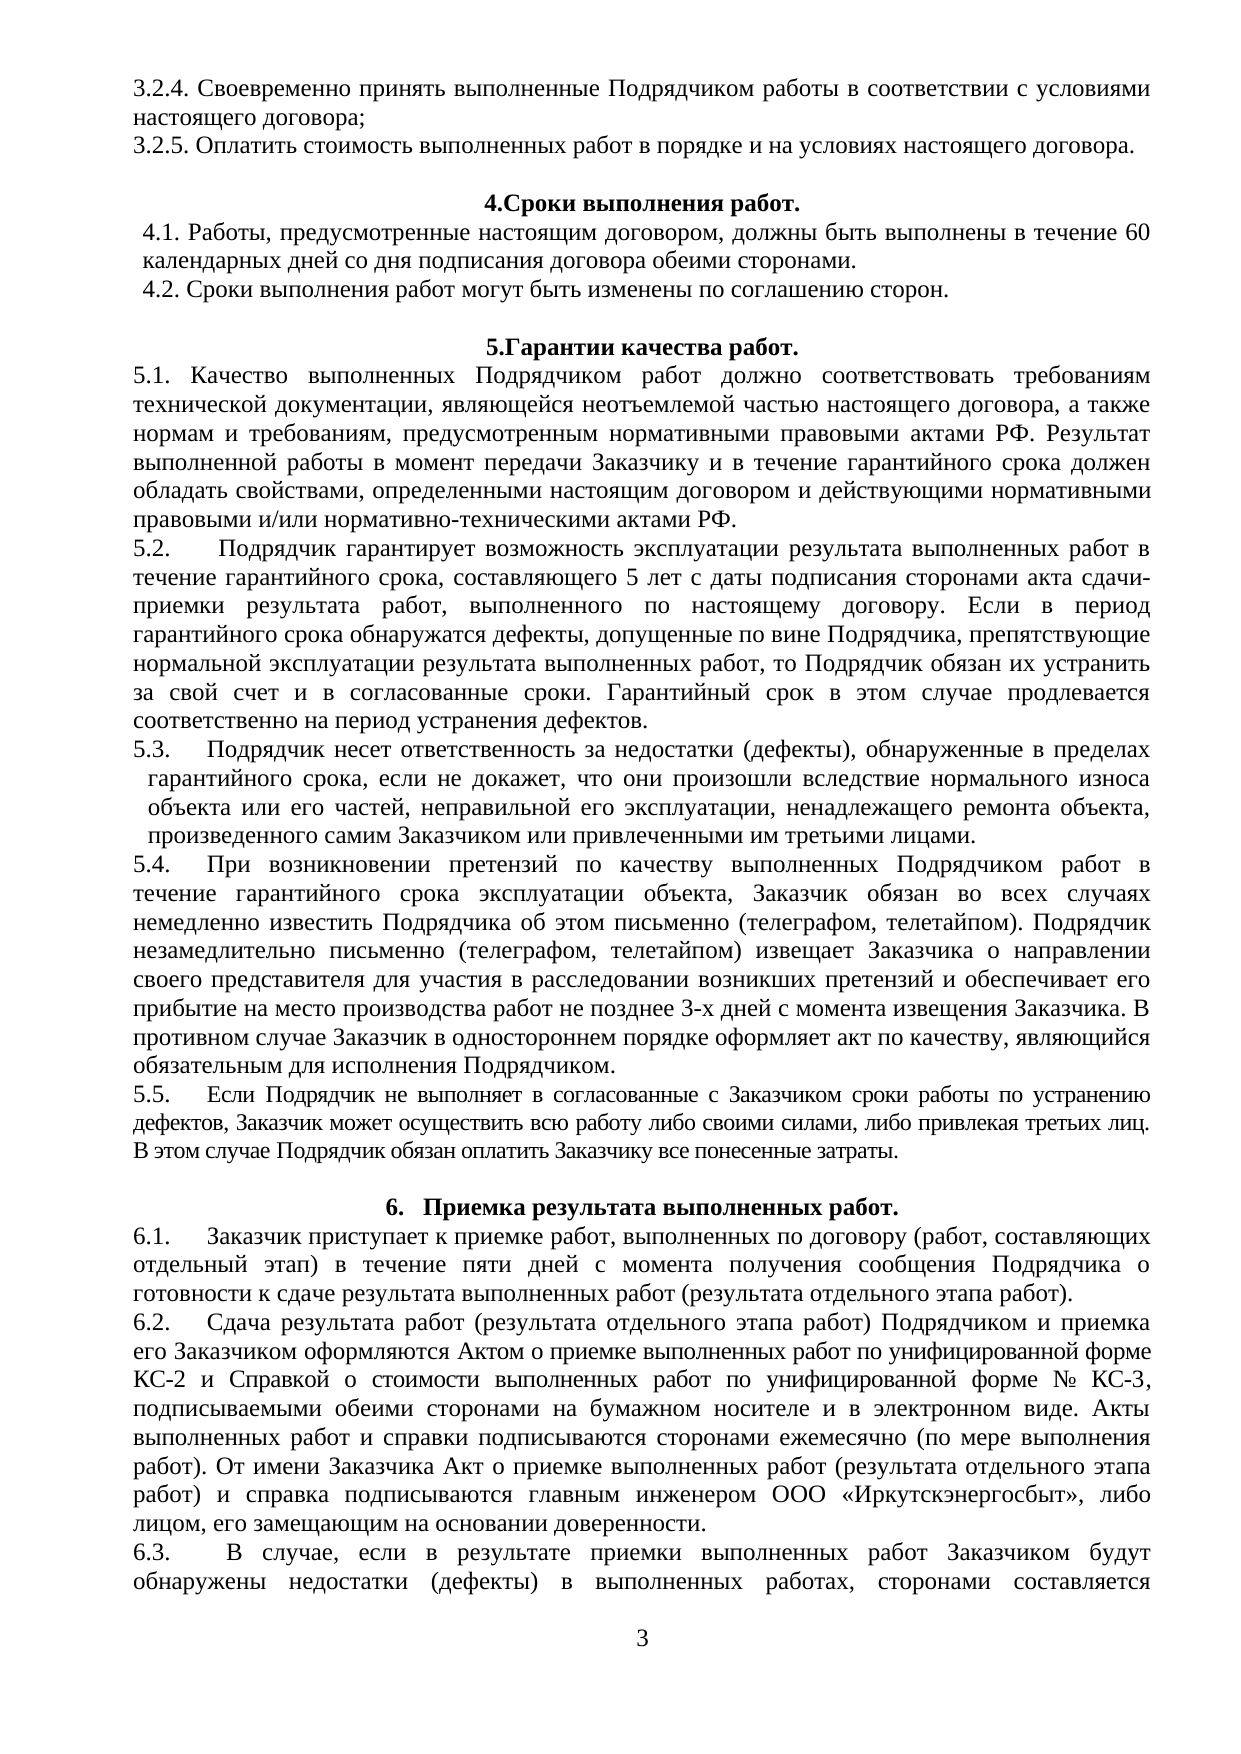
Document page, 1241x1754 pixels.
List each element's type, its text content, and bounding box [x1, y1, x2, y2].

list Приемка результата выполненных работ. [133, 1192, 1152, 1221]
list Подрядчик несет ответственность за недостатки (дефекты), обнаруженные в пределах гарантийного срока, если не докажет, что они произошли вследствие нормального износа объекта или его частей, неправильной его эксплуатации, ненадлежащего ремонта объекта, произведенного самим Заказчиком или привлеченными им третьими лицами. [133, 734, 1152, 849]
text 3.2.4. Своевременно принять выполненные Подрядчиком работы в соответствии с условиями настоящего договора; [133, 73, 1152, 131]
list Заказчик приступает к приемке работ, выполненных по договору (работ, составляющих отдельный этап) в течение пяти дней с момента получения сообщения Подрядчика о готовности к сдаче результата выполненных работ (результата отдельного этапа работ). [133, 1221, 1152, 1307]
list Если Подрядчик не выполняет в согласованные с Заказчиком сроки работы по устранению дефектов, Заказчик может осуществить всю работу либо своими силами, либо привлекая третьих лиц. В этом случае Подрядчик обязан оплатить Заказчику все понесенные затраты. [133, 1079, 1152, 1163]
list Сдача результата работ (результата отдельного этапа работ) Подрядчиком и приемка его Заказчиком оформляются Актом о приемке выполненных работ по унифицированной форме КС-2 и Справкой о стоимости выполненных работ по унифицированной форме № КС-3, подписываемыми обеими сторонами на бумажном носителе и в электронном виде. Акты выполненных работ и справки подписываются сторонами ежемесячно (по мере выполнения работ). От имени Заказчика Акт о приемке выполненных работ (результата отдельного этапа работ) и справка подписываются главным инженером ООО «Иркутскэнергосбыт», либо лицом, его замещающим на основании доверенности. [133, 1307, 1152, 1537]
text 3.2.5. Оплатить стоимость выполненных работ в порядке и на условиях настоящего договора. [133, 131, 1152, 159]
text 4.Сроки выполнения работ. [133, 188, 1152, 217]
text 4.2. Сроки выполнения работ могут быть изменены по соглашению сторон. [142, 274, 1152, 303]
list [133, 1537, 1152, 1594]
text 5.2. Подрядчик гарантирует возможность эксплуатации результата выполненных работ в течение гарантийного срока, составляющего 5 лет с даты подписания сторонами акта сдачи-приемки результата работ, выполненного по настоящему договору. Если в период гарантийного срока обнаружатся дефекты, допущенные по вине Подрядчика, препятствующие нормальной эксплуатации результата выполненных работ, то Подрядчик обязан их устранить за свой счет и в согласованные сроки. Гарантийный срок в этом случае продлевается соответственно на период устранения дефектов. [133, 533, 1152, 734]
text 4.1. Работы, предусмотренные настоящим договором, должны быть выполнены в течение 60 календарных дней со дня подписания договора обеими сторонами. [142, 217, 1152, 274]
list При возникновении претензий по качеству выполненных Подрядчиком работ в течение гарантийного срока эксплуатации объекта, Заказчик обязан во всех случаях немедленно известить Подрядчика об этом письменно (телеграфом, телетайпом). Подрядчик незамедлительно письменно (телеграфом, телетайпом) извещает Заказчика о направлении своего представителя для участия в расследовании возникших претензий и обеспечивает его прибытие на место производства работ не позднее 3-х дней с момента извещения Заказчика. В противном случае Заказчик в одностороннем порядке оформляет акт по качеству, являющийся обязательным для исполнения Подрядчиком. [133, 849, 1152, 1079]
text 5.Гарантии качества работ. [133, 332, 1152, 361]
text 5.1. Качество выполненных Подрядчиком работ должно соответствовать требованиям технической документации, являющейся неотъемлемой частью настоящего договора, а также нормам и требованиям, предусмотренным нормативными правовыми актами РФ. Результат выполненной работы в момент передачи Заказчику и в течение гарантийного срока должен обладать свойствами, определенными настоящим договором и действующими нормативными правовыми и/или нормативно-техническими актами РФ. [133, 361, 1152, 533]
